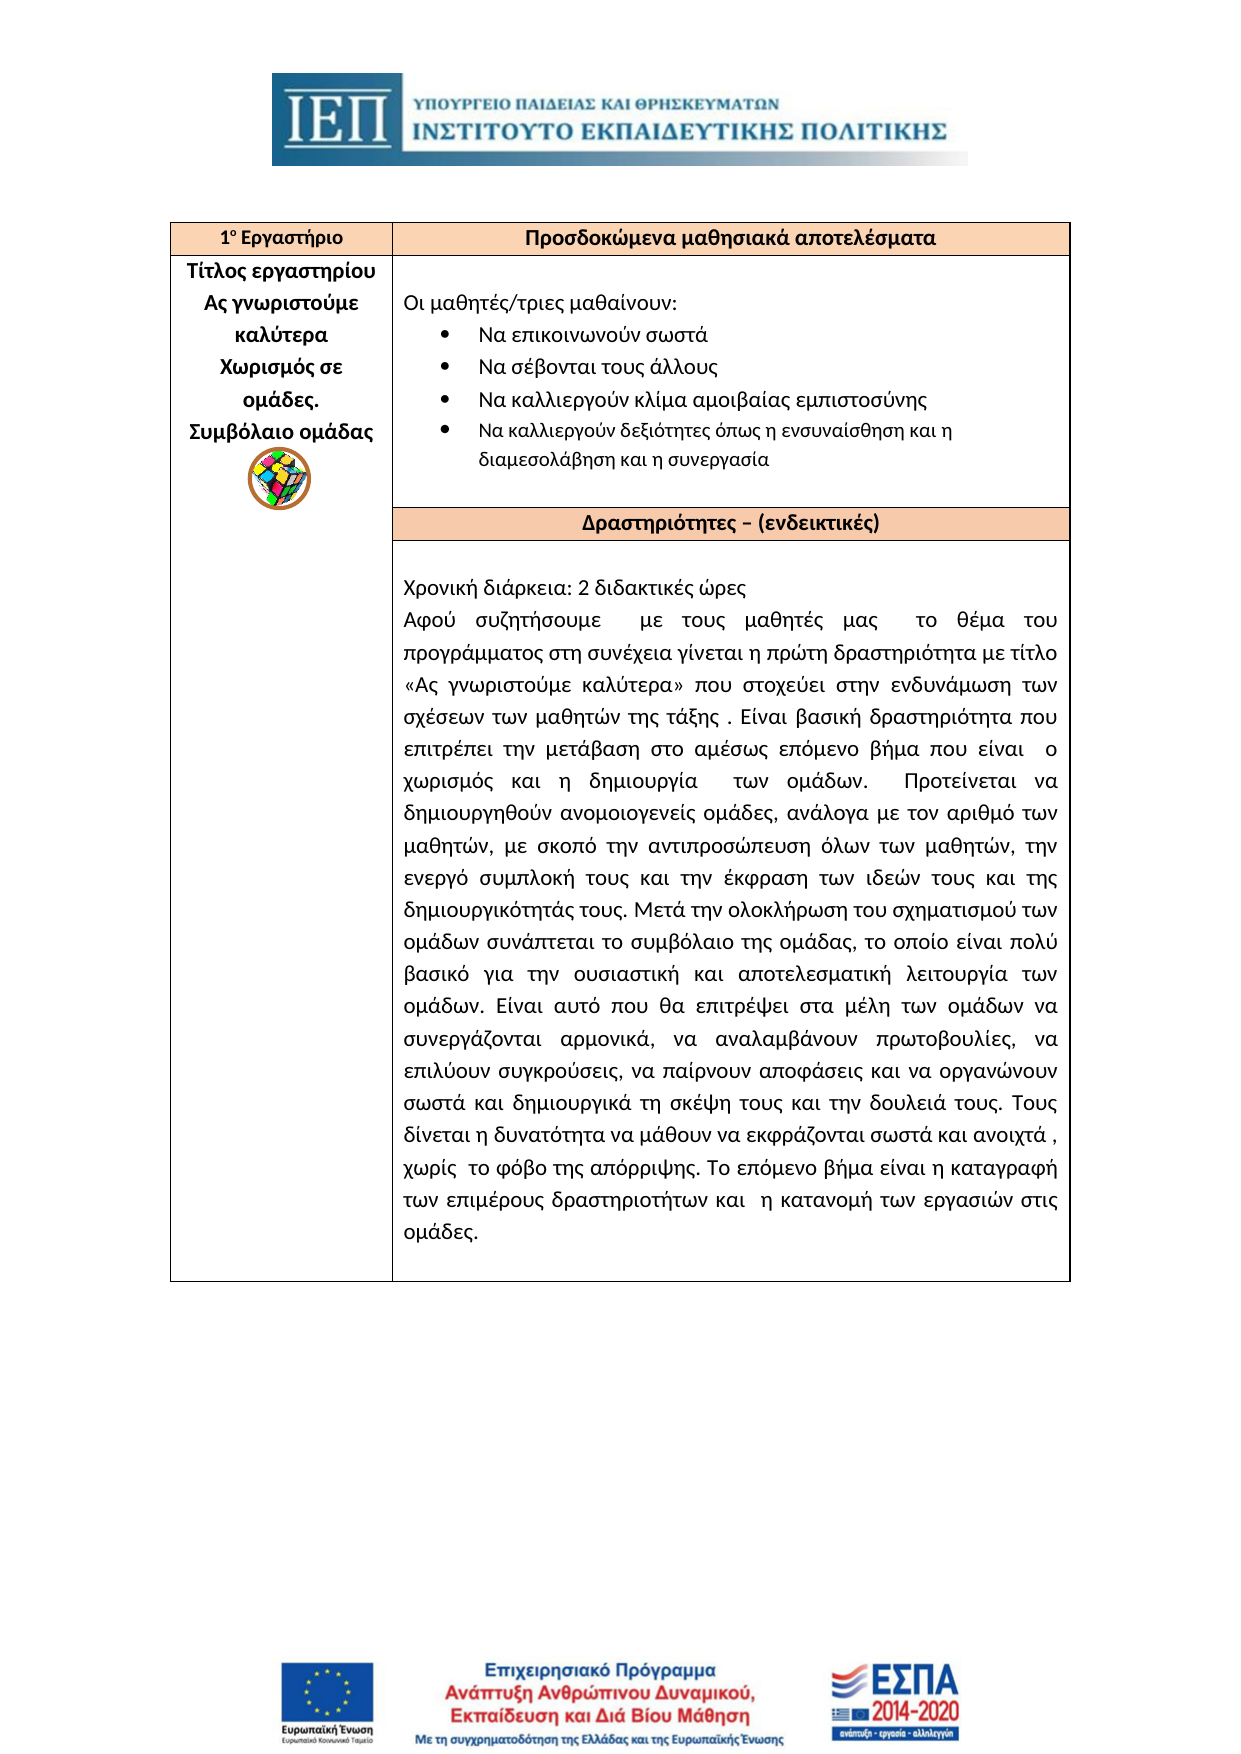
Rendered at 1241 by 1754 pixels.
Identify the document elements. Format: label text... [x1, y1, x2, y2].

table_header 1ο Εργαστήριο [171, 223, 392, 255]
table_cell Δραστηριότητες – (ενδεικτικές) [393, 508, 1069, 540]
table_cell Χρονική διάρκεια: 2 διδακτικές ώρες Αφού συζητήσουμε με τους μαθητές μας το θέμα του προγράμματος στη συνέχεια γίνεται η πρώτη δραστηριότητα με τίτλο «Ας γνωριστούμε καλύτερα» που στοχεύει στην ενδυνάμωση των σχέσεων των μαθητών της τάξης . Είναι βασική δραστηριότητα που επιτρέπει την μετάβαση στο αμέσως επόμενο βήμα που είναι ο χωρισμός και η δημιουργία των ομάδων. Προτείνεται να δημιουργηθούν ανομοιογενείς ομάδες, ανάλογα με τον αριθμό των μαθητών, με σκοπό την αντιπροσώπευση όλων των μαθητών, την ενεργό συμπλοκή τους και την έκφραση των ιδεών τους και της δημιουργικότητάς τους. Μετά την ολοκλήρωση του σχηματισμού των ομάδων συνάπτεται το συμβόλαιο της ομάδας, το οποίο είναι πολύ βασικό για την ουσιαστική και αποτελεσματική λειτουργία των ομάδων. Είναι αυτό που θα επιτρέψει στα μέλη των ομάδων να συνεργάζονται αρμονικά, να αναλαμβάνουν πρωτοβουλίες, να επιλύουν συγκρούσεις, να παίρνουν αποφάσεις και να οργανώνουν σωστά και δημιουργικά τη σκέψη τους και την δουλειά τους. Τους δίνεται η δυνατότητα να μάθουν να εκφράζονται σωστά και ανοιχτά , χωρίς το φόβο της απόρριψης. Το επόμενο βήμα είναι η καταγραφή των επιμέρους δραστηριοτήτων και η κατανομή των εργασιών στις ομάδες. [393, 541, 1069, 1281]
table_header Προσδοκώμενα μαθησιακά αποτελέσματα [393, 223, 1069, 255]
table_cell Οι μαθητές/τριες μαθαίνουν: Να επικοινωνούν σωστά Να σέβονται τους άλλους Να καλλιεργούν κλίμα αμοιβαίας εμπιστοσύνης Να καλλιεργούν δεξιότητες όπως η ενσυναίσθηση και η διαμεσολάβηση και η συνεργασία [393, 256, 1069, 507]
picture [252, 452, 306, 505]
table_cell Τίτλος εργαστηρίου Ας γνωριστούμε καλύτερα Χωρισμός σε ομάδες. Συμβόλαιο ομάδας [171, 256, 392, 1281]
picture [260, 1656, 980, 1754]
picture [272, 73, 969, 166]
